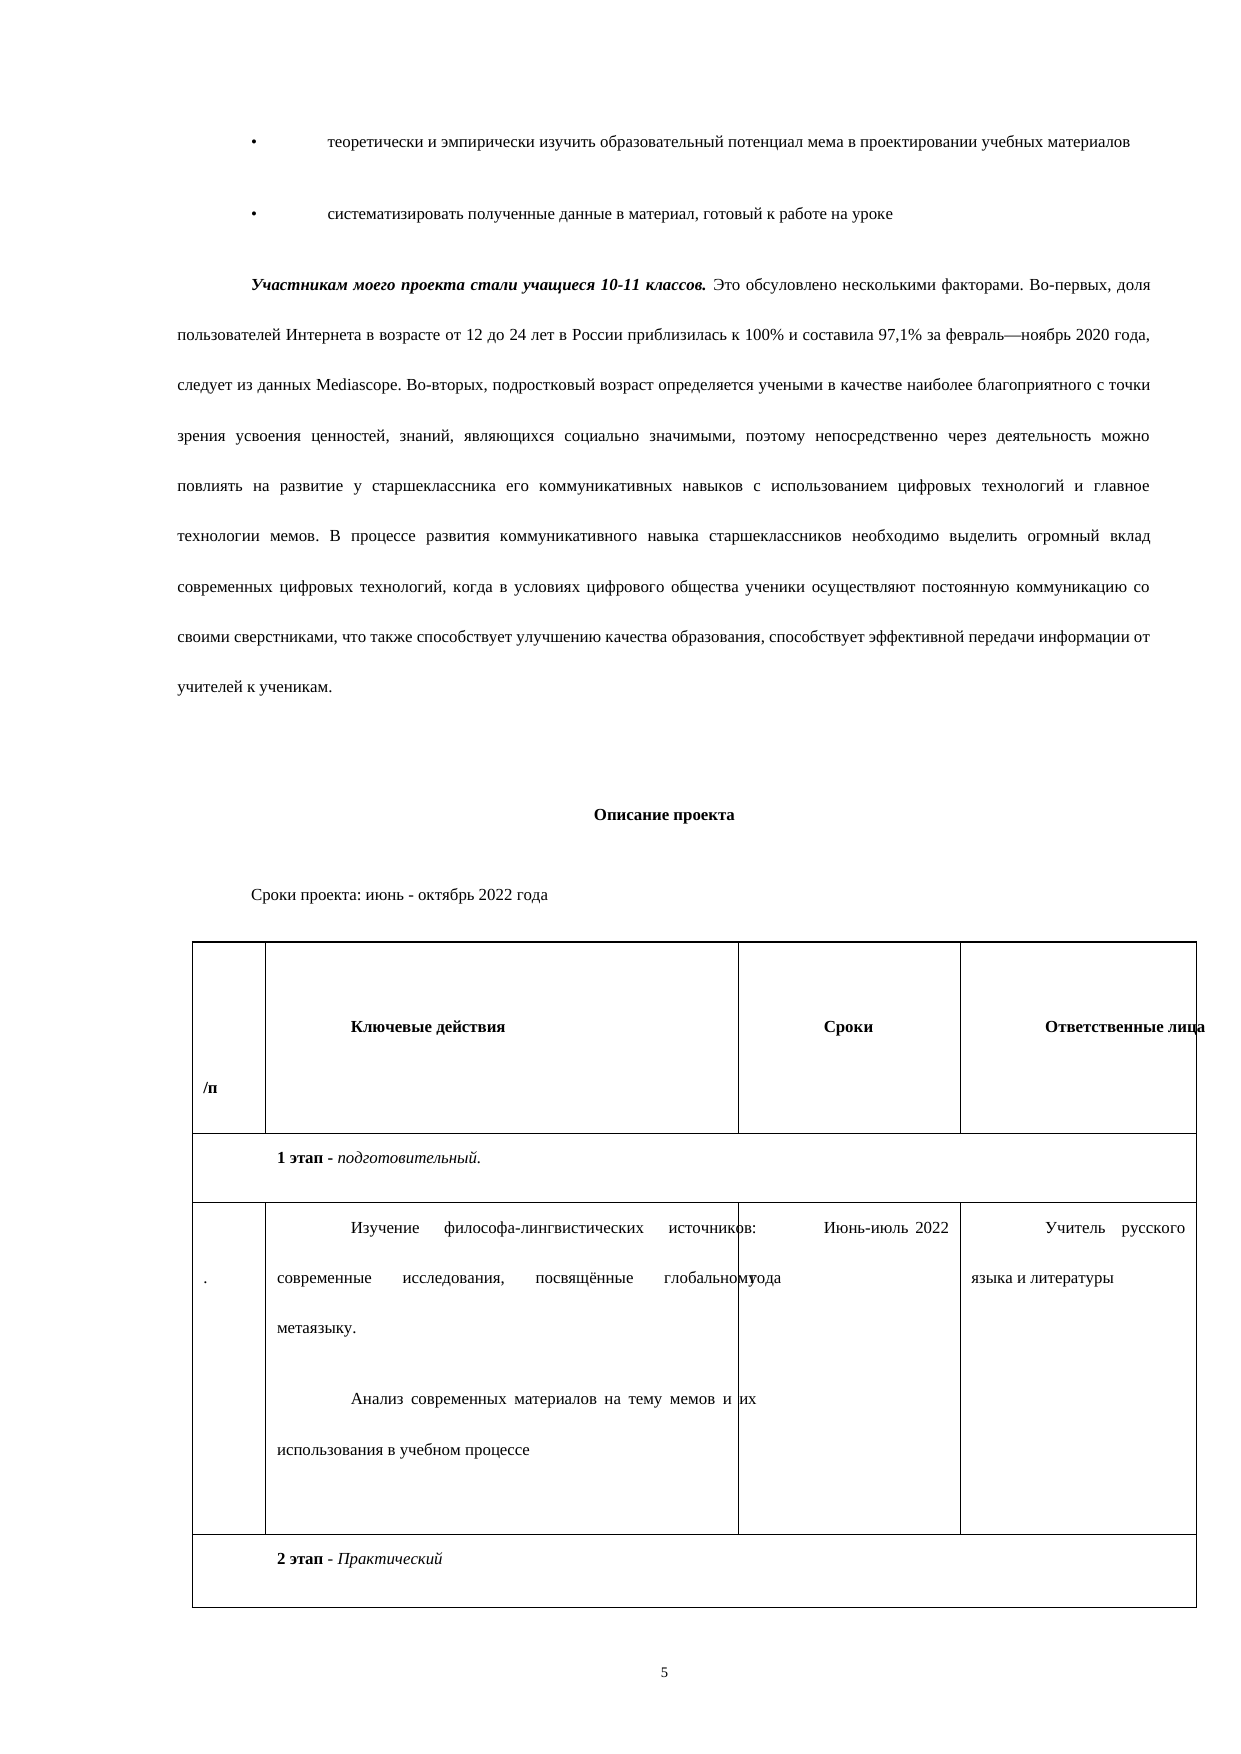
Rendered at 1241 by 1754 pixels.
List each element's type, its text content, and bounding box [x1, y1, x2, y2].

text • теоретически и эмпирически изучить образовательный потенциал мема в проектировании учебных материалов [177, 118, 1152, 152]
table_header Сроки [739, 943, 960, 1132]
table_cell Учитель русского языка и литературы [961, 1203, 1196, 1534]
text Участникам моего проекта стали учащиеся 10-11 классов. Это обсуловлено несколькими факторами. Во-первых, доля пользователей Интернета в возрасте от 12 до 24 лет в России приблизилась к 100% и составила 97,1% за февраль—ноябрь 2020 года, следует из данных Mediascope. Во-вторых, подростковый возраст определяется учеными в качестве наиболее благоприятного с точки зрения усвоения ценностей, знаний, являющихся социально значимыми, поэтому непосредственно через деятельность можно повлиять на развитие у старшеклассника его коммуникативных навыков с использованием цифровых технологий и главное технологии мемов. В процессе развития коммуникативного навыка старшеклассников необходимо выделить огромный вклад современных цифровых технологий, когда в условиях цифрового общества ученики осуществляют постоянную коммуникацию со своими сверстниками, что также способствует улучшению качества образования, способствует эффективной передачи информации от учителей к ученикам. [177, 260, 1152, 696]
table_header Ответственные лица [961, 943, 1196, 1132]
table_header № п/п [193, 943, 265, 1132]
table_cell Июнь-июль 2022 года [739, 1203, 960, 1534]
table_cell 1 этап - подготовительный. [193, 1134, 1196, 1202]
text Сроки проекта: июнь - октябрь 2022 года [177, 870, 1152, 904]
table_header Ключевые действия [266, 943, 738, 1132]
table_cell 1. [193, 1203, 265, 1534]
table_cell Изучение философа-лингвистических источников: современные исследования, посвящённые глобальному метаязыку. Анализ современных материалов на тему мемов и их использования в учебном процессе [266, 1203, 738, 1534]
text • систематизировать полученные данные в материал, готовый к работе на уроке [177, 189, 1152, 223]
table_cell 2 этап - Практический [193, 1535, 1196, 1607]
subtitle Описание проекта [177, 791, 1152, 824]
